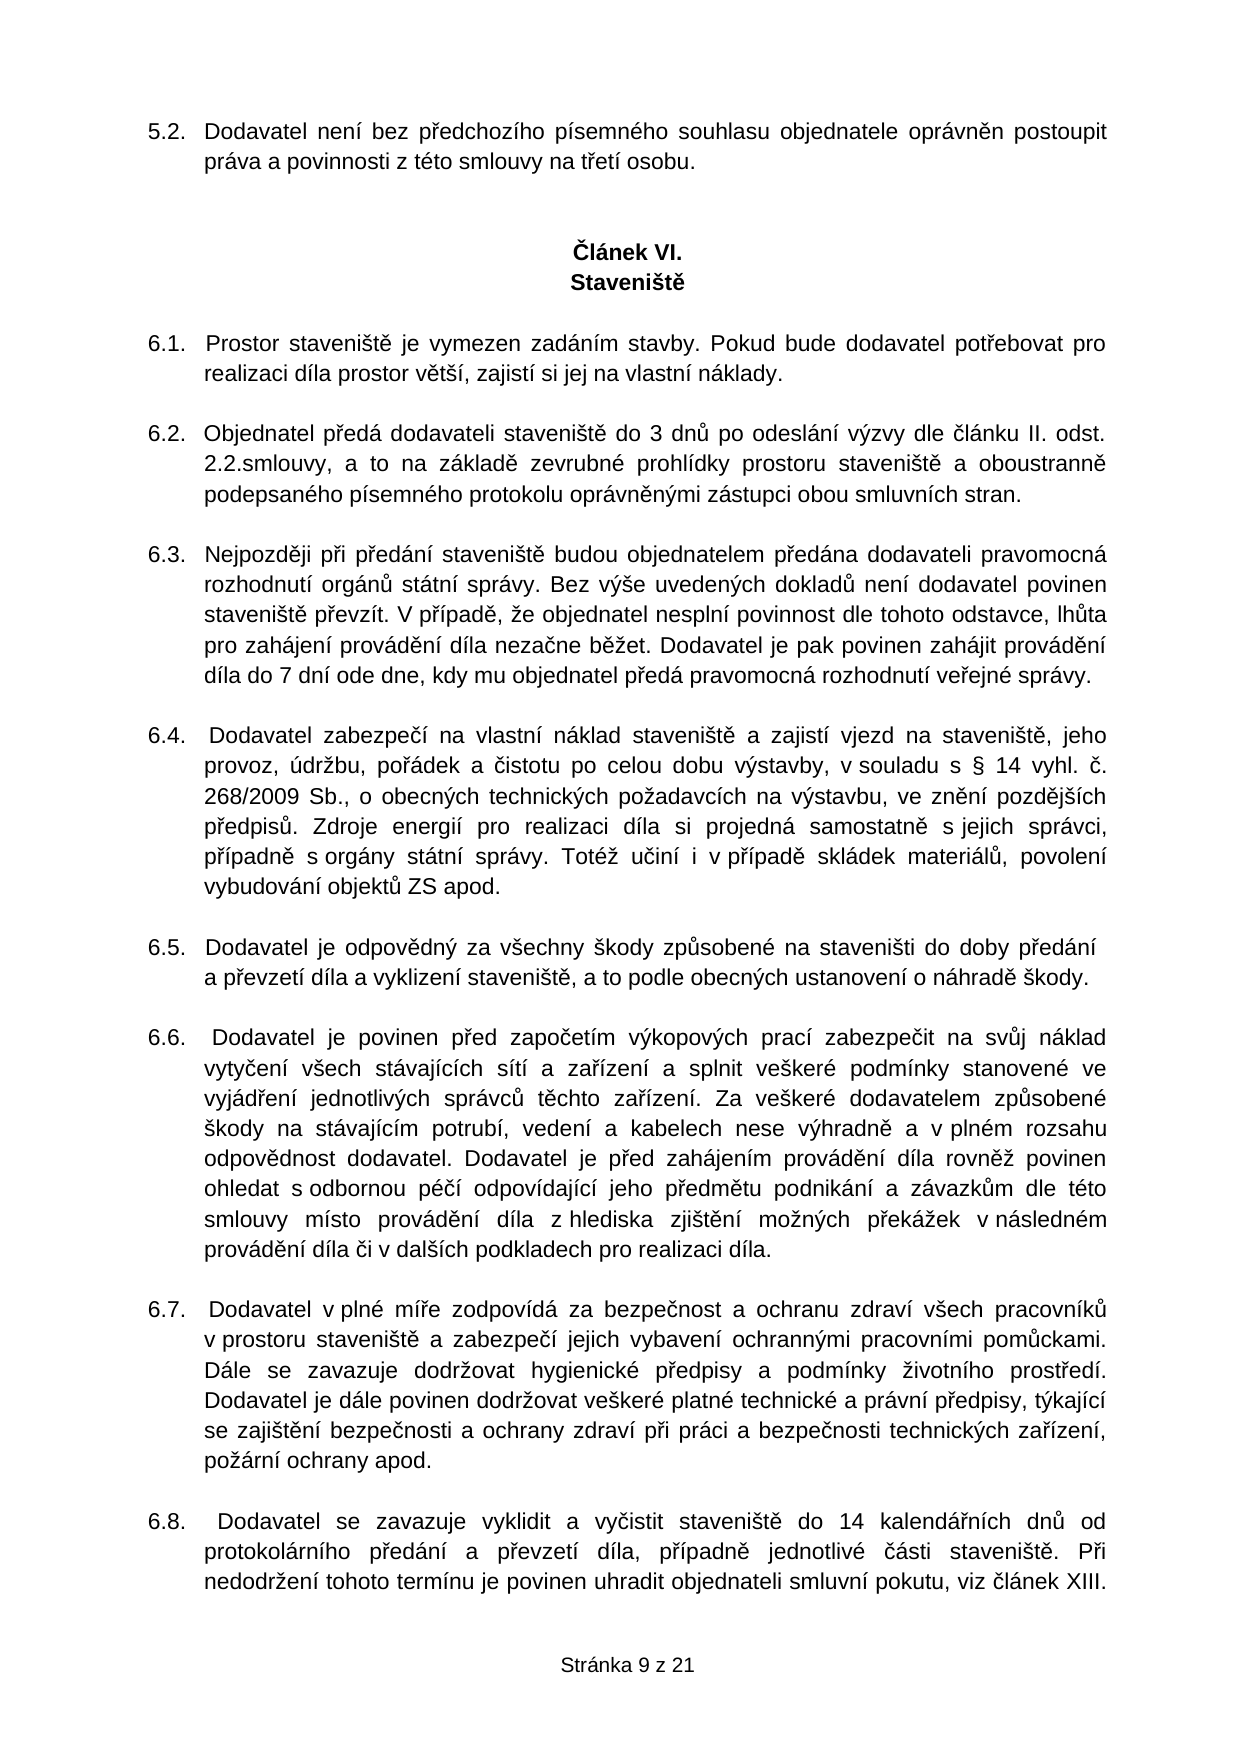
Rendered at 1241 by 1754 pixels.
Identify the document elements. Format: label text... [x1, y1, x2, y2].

list Dodavatel je povinen před započetím výkopových prací zabezpečit na svůj náklad vytyčení všech stávajících sítí a zařízení a splnit veškeré podmínky stanovené ve vyjádření jednotlivých správců těchto zařízení. Za veškeré dodavatelem způsobené škody na stávajícím potrubí, vedení a kabelech nese výhradně a v plném rozsahu odpovědnost dodavatel. Dodavatel je před zahájením provádění díla rovněž povinen ohledat s odbornou péčí odpovídající jeho předmětu podnikání a závazkům dle této smlouvy místo provádění díla z hlediska zjištění možných překážek v následném provádění díla či v dalších podkladech pro realizaci díla. [148, 1024, 1107, 1262]
text Staveniště [148, 269, 1107, 296]
list Dodavatel je odpovědný za všechny škody způsobené na staveništi do doby předání a převzetí díla a vyklizení staveniště, a to podle obecných ustanovení o náhradě škody. [148, 934, 1107, 990]
list Dodavatel v plné míře zodpovídá za bezpečnost a ochranu zdraví všech pracovníků v prostoru staveniště a zabezpečí jejich vybavení ochrannými pracovními pomůckami. Dále se zavazuje dodržovat hygienické předpisy a podmínky životního prostředí. Dodavatel je dále povinen dodržovat veškeré platné technické a právní předpisy, týkající se zajištění bezpečnosti a ochrany zdraví při práci a bezpečnosti technických zařízení, požární ochrany apod. [148, 1296, 1107, 1474]
text Článek VI. [148, 239, 1107, 265]
list Prostor staveniště je vymezen zadáním stavby. Pokud bude dodavatel potřebovat pro realizaci díla prostor větší, zajistí si jej na vlastní náklady. [148, 329, 1107, 386]
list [148, 1508, 1107, 1594]
list Dodavatel zabezpečí na vlastní náklad staveniště a zajistí vjezd na staveniště, jeho provoz, údržbu, pořádek a čistotu po celou dobu výstavby, v souladu s § 14 vyhl. č. 268/2009 Sb., o obecných technických požadavcích na výstavbu, ve znění pozdějších předpisů. Zdroje energií pro realizaci díla si projedná samostatně s jejich správci, případně s orgány státní správy. Totéž učiní i v případě skládek materiálů, povolení vybudování objektů ZS apod. [148, 722, 1107, 900]
list Nejpozději při předání staveniště budou objednatelem předána dodavateli pravomocná rozhodnutí orgánů státní správy. Bez výše uvedených dokladů není dodavatel povinen staveniště převzít. V případě, že objednatel nesplní povinnost dle tohoto odstavce, lhůta pro zahájení provádění díla nezačne běžet. Dodavatel je pak povinen zahájit provádění díla do 7 dní ode dne, kdy mu objednatel předá pravomocná rozhodnutí veřejné správy. [148, 541, 1107, 688]
list Dodavatel není bez předchozího písemného souhlasu objednatele oprávněn postoupit práva a povinnosti z této smlouvy na třetí osobu. [148, 118, 1107, 175]
list Objednatel předá dodavateli staveniště do 3 dnů po odeslání výzvy dle článku II. odst. 2.2.smlouvy, a to na základě zevrubné prohlídky prostoru staveniště a oboustranně podepsaného písemného protokolu oprávněnými zástupci obou smluvních stran. [148, 420, 1107, 507]
